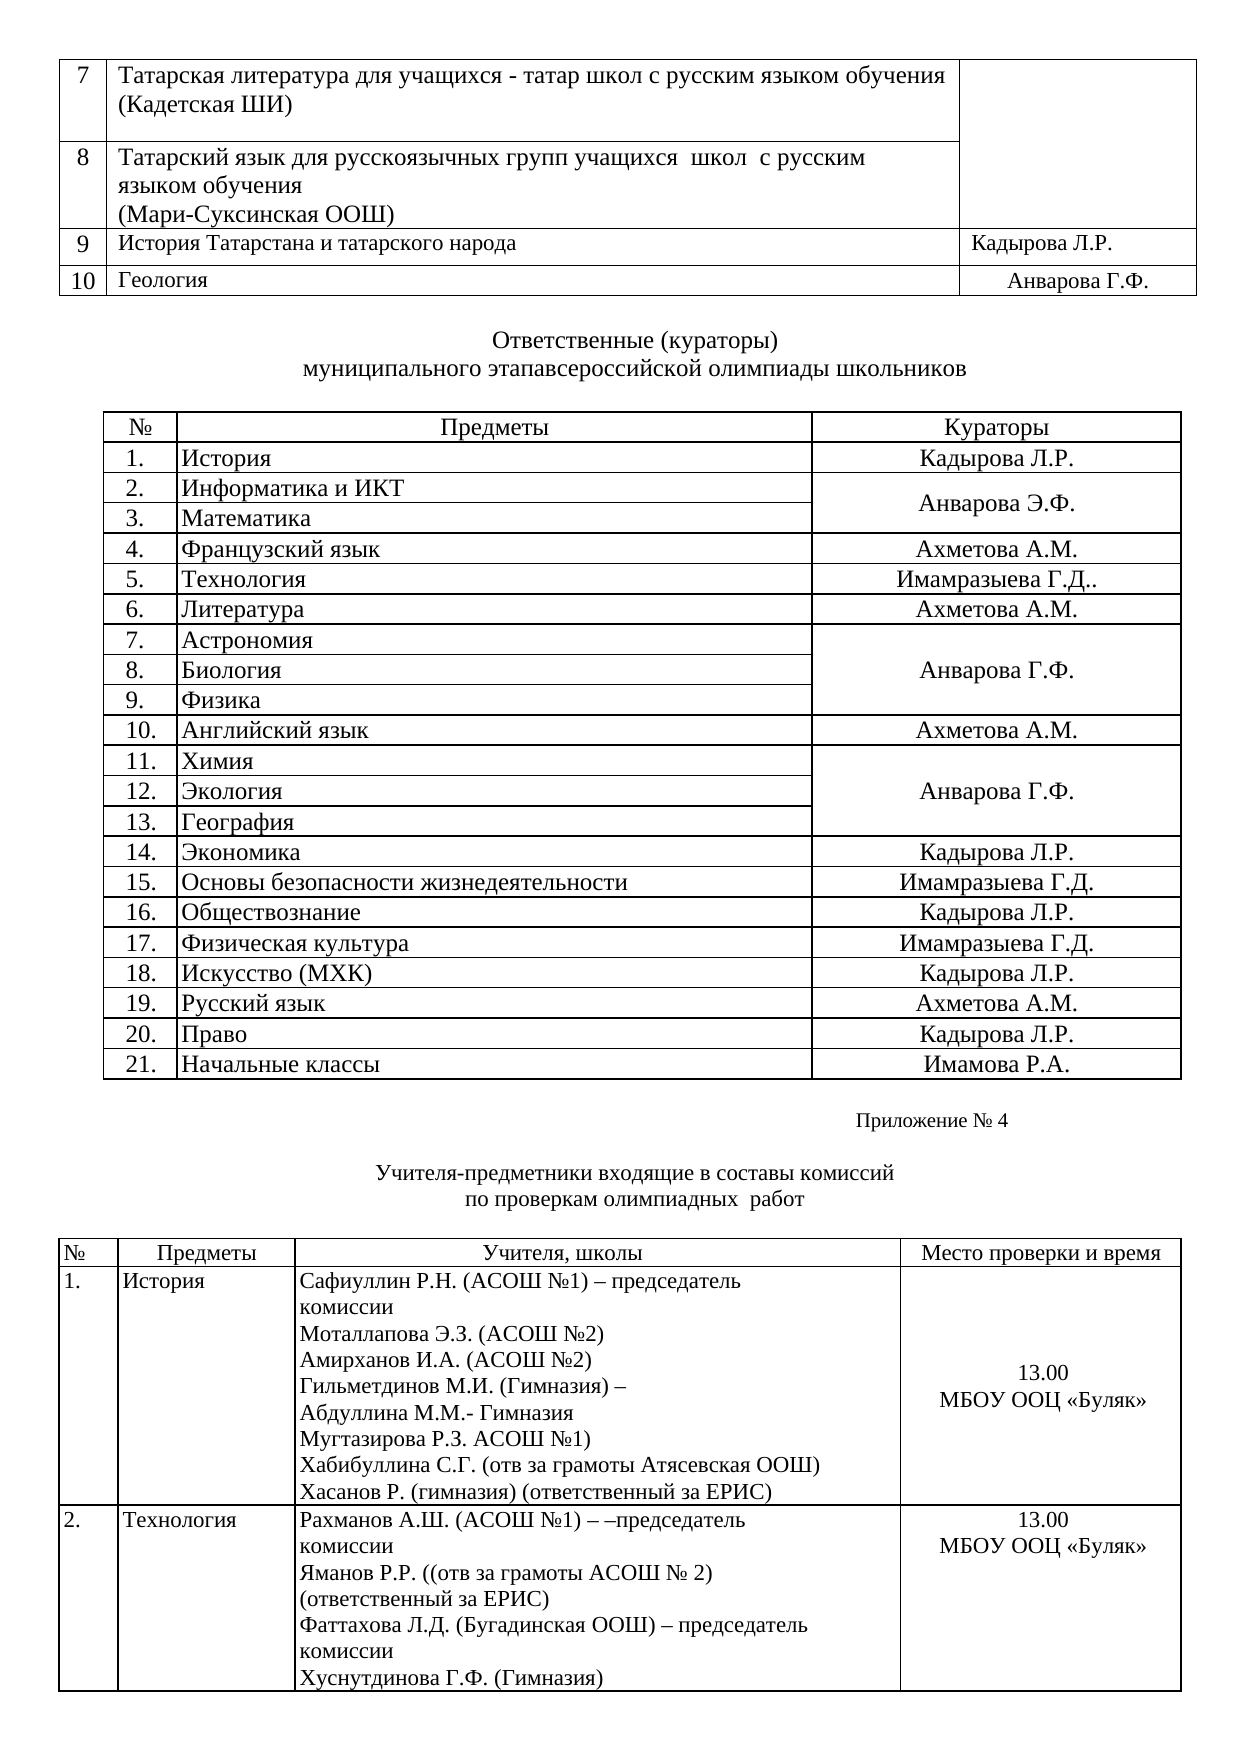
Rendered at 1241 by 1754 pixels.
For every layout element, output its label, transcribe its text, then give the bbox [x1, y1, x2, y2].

table_cell Обществознание [178, 898, 811, 926]
table_cell Ахметова А.М. [813, 716, 1180, 744]
table_cell Биология [178, 655, 811, 684]
table_cell [104, 443, 176, 472]
table_cell 9 [60, 229, 106, 265]
table_cell 10 [60, 266, 106, 295]
text Приложение № 4 [856, 1108, 1152, 1132]
table_cell Литература [178, 595, 811, 623]
table_cell Английский язык [178, 716, 811, 744]
table_cell [104, 655, 176, 684]
table_cell Сафиуллин Р.Н. (АСОШ №1) – председатель комиссии Моталлапова Э.З. (АСОШ №2) Амирханов И.А. (АСОШ №2) Гильметдинов М.И. (Гимназия) – Абдуллина М.М.- Гимназия Мугтазирова Р.З. АСОШ №1) Хабибуллина С.Г. (отв за грамоты Атясевская ООШ) Хасанов Р. (гимназия) (ответственный за ЕРИС) [296, 1267, 900, 1504]
table_cell Геология [107, 266, 959, 295]
table_cell Кадырова Л.Р. [813, 898, 1180, 926]
table_cell Астрономия [178, 625, 811, 653]
table_cell Имамразыева Г.Д. [813, 928, 1180, 957]
table_cell Ахметова А.М. [813, 988, 1180, 1017]
table_cell [104, 716, 176, 744]
table_header Предметы [178, 413, 811, 441]
table_cell 7 [60, 60, 106, 141]
table_cell Экология [178, 776, 811, 805]
table_cell Основы безопасности жизнедеятельности [178, 867, 811, 896]
table_header Предметы [119, 1239, 294, 1266]
table_cell Начальные классы [178, 1049, 811, 1078]
table_cell [104, 807, 176, 835]
table_cell Татарский язык для русскоязычных групп учащихся школ с русским языком обучения (Мари-Суксинская ООШ) [107, 142, 959, 228]
table_cell История [178, 443, 811, 472]
table_cell Информатика и ИКТ [178, 473, 811, 502]
table_cell Анварова Г.Ф. [813, 625, 1180, 714]
table_cell [104, 928, 176, 957]
table_cell История [119, 1267, 294, 1504]
table_cell [104, 746, 176, 775]
table_cell Технология [178, 564, 811, 593]
text муниципального этапавсероссийской олимпиады школьников [118, 353, 1152, 382]
table_cell 8 [60, 142, 106, 228]
table_cell Кадырова Л.Р. [813, 443, 1180, 472]
text Учителя-предметники входящие в составы комиссий [118, 1158, 1152, 1185]
table_cell [104, 534, 176, 562]
table_cell [104, 564, 176, 593]
table_cell Анварова Э.Ф. [813, 473, 1180, 532]
table_cell Анварова Г.Ф. [960, 266, 1196, 295]
table_header № [104, 413, 176, 441]
table_cell Анварова Г.Ф. [813, 746, 1180, 835]
table_cell Кадырова Л.Р. [813, 837, 1180, 866]
table_cell [104, 503, 176, 532]
table_cell [104, 958, 176, 987]
table_cell [104, 473, 176, 502]
table_cell Ахметова А.М. [813, 595, 1180, 623]
table_cell Имамова Р.А. [813, 1049, 1180, 1078]
table_cell Ахметова А.М. [813, 534, 1180, 562]
table_cell Имамразыева Г.Д. [813, 867, 1180, 896]
table_cell Искусство (МХК) [178, 958, 811, 987]
table_cell Технология [119, 1506, 294, 1690]
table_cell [901, 1506, 1180, 1690]
table_cell Экономика [178, 837, 811, 866]
table_cell Физика [178, 685, 811, 714]
table_cell 1. [60, 1267, 117, 1504]
table_cell [104, 776, 176, 805]
table_cell [104, 1019, 176, 1047]
table_cell 2. [60, 1506, 117, 1690]
table_cell Право [178, 1019, 811, 1047]
table_header № [60, 1239, 117, 1266]
table_cell Кадырова Л.Р. [813, 1019, 1180, 1047]
table_cell Кадырова Л.Р. [813, 958, 1180, 987]
table_cell Имамразыева Г.Д.. [813, 564, 1180, 593]
table_cell Физическая культура [178, 928, 811, 957]
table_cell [296, 1506, 900, 1690]
table_cell Русский язык [178, 988, 811, 1017]
table_cell [104, 1049, 176, 1078]
table_cell [104, 988, 176, 1017]
table_cell [104, 867, 176, 896]
table_header Место проверки и время [901, 1239, 1180, 1266]
table_cell [104, 625, 176, 653]
table_cell Французский язык [178, 534, 811, 562]
table_cell География [178, 807, 811, 835]
table_cell [104, 898, 176, 926]
table_cell Кадырова Л.Р. [960, 229, 1196, 265]
table_cell [104, 595, 176, 623]
table_cell [104, 837, 176, 866]
table_cell [104, 685, 176, 714]
table_cell Химия [178, 746, 811, 775]
table_cell История Татарстана и татарского народа [107, 229, 959, 265]
table_cell Математика [178, 503, 811, 532]
text Ответственные (кураторы) [118, 325, 1152, 353]
table_cell 13.00 МБОУ ООЦ «Буляк» [901, 1267, 1180, 1504]
table_header Учителя, школы [296, 1239, 900, 1266]
table_cell Татарская литература для учащихся - татар школ с русским языком обучения (Кадетская ШИ) [107, 60, 959, 141]
text по проверкам олимпиадных работ [118, 1185, 1152, 1211]
table_header Кураторы [813, 413, 1180, 441]
